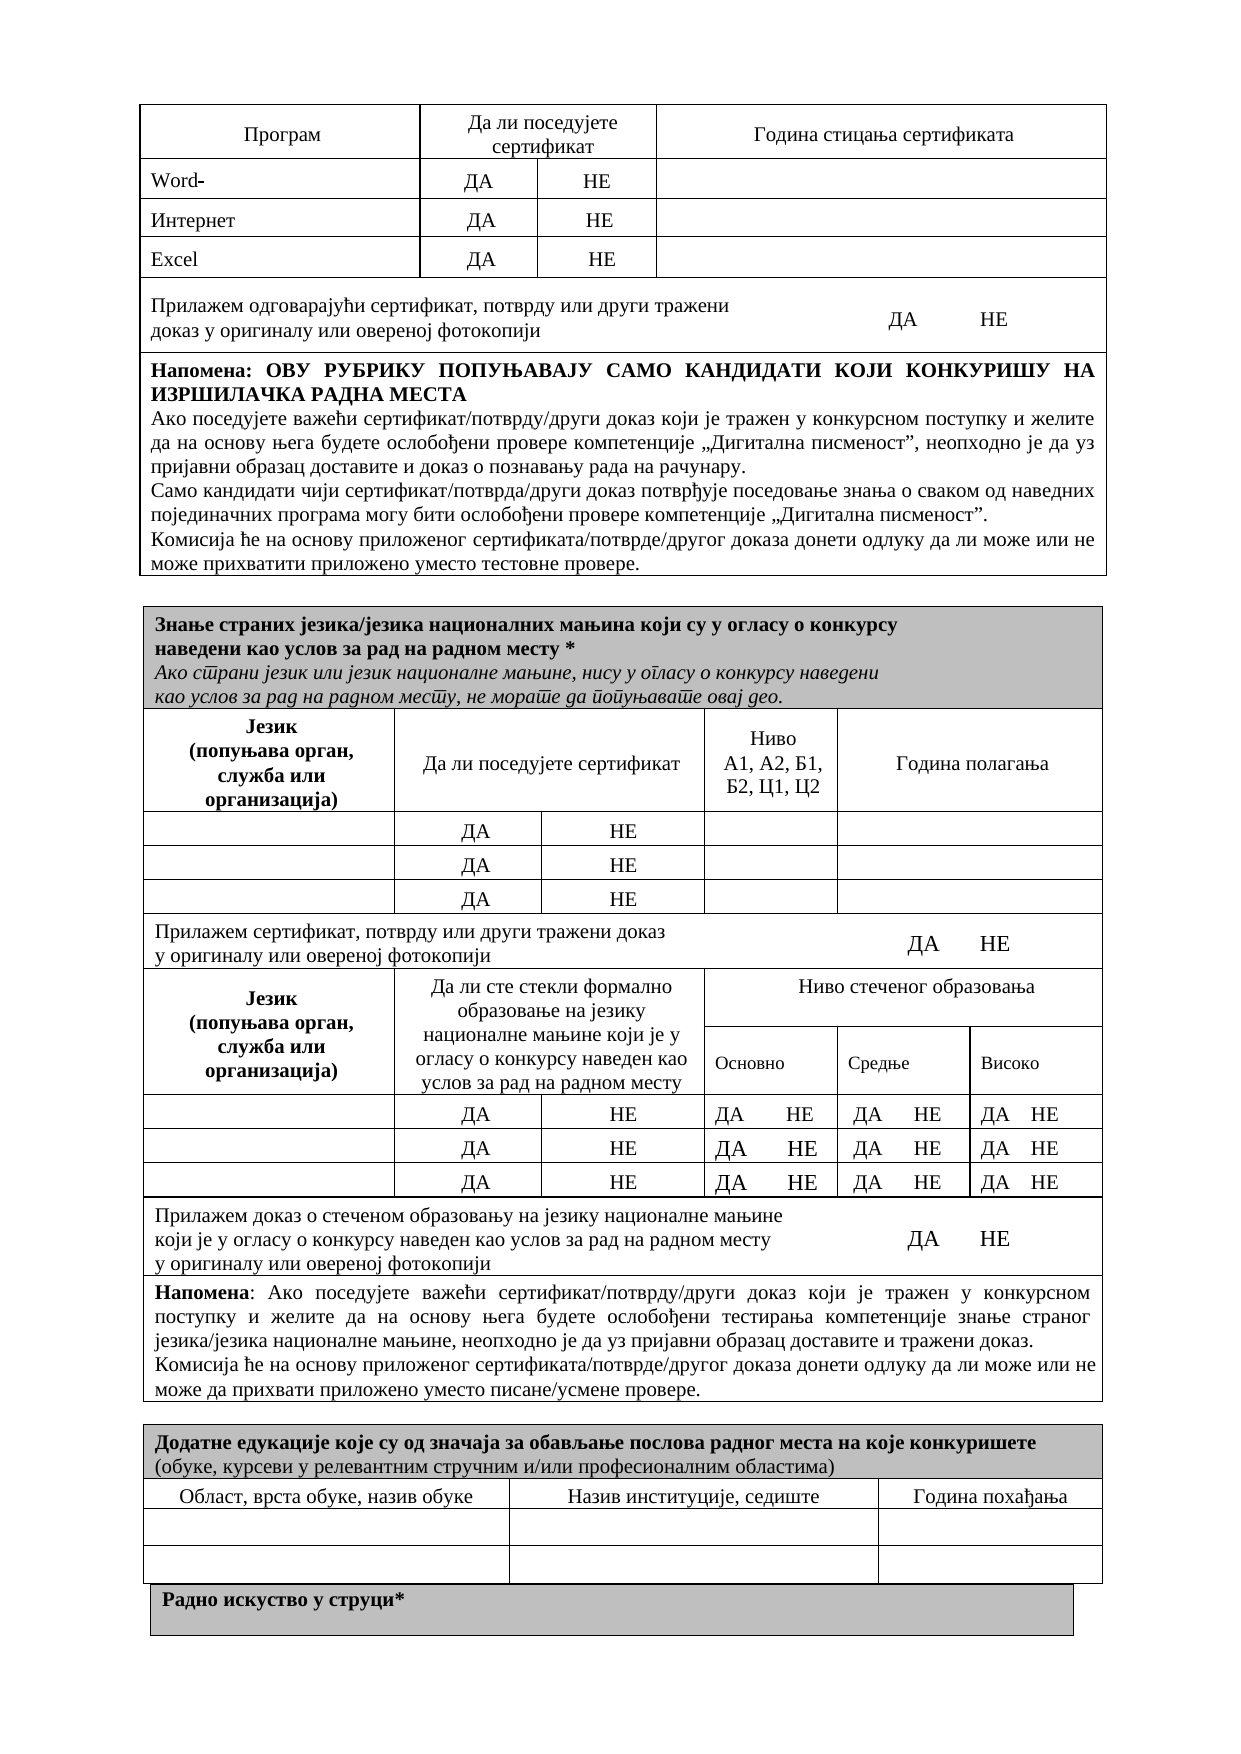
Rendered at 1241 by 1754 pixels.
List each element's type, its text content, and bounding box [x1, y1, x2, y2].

table_cell ДА [395, 1129, 541, 1162]
table_cell ДА [395, 846, 541, 879]
table_cell ДА [395, 880, 541, 913]
table_cell ДА НЕ [705, 1129, 837, 1162]
table_cell Програм [141, 105, 419, 158]
table_cell НЕ [538, 237, 656, 277]
table_cell Да ли поседујете сертификат [421, 105, 656, 158]
table_cell Основно [705, 1027, 837, 1094]
table_cell Прилажем доказ о стеченом образовању на језику националне мањине који је у огласу о конкурсу наведен као услов за рад на радном месту у оригиналу или овереној фотокопији [144, 1198, 810, 1275]
table_cell ДА [395, 1095, 541, 1128]
table_cell Прилажем одговарајући сертификат, потврду или други тражени доказ у оригиналу или овереној фотокопији [141, 278, 877, 352]
table_cell ДА НЕ [810, 1198, 1102, 1275]
table_cell [144, 1095, 394, 1128]
table_cell Ниво А1, А2, Б1, Б2, Ц1, Ц2 [705, 709, 837, 811]
table_cell [144, 1129, 394, 1162]
table_cell Назив институције, седиште [510, 1479, 878, 1508]
table_cell НЕ [542, 1163, 704, 1196]
table_cell Високо [971, 1027, 1102, 1094]
table_cell Ниво стеченог образовања [705, 969, 1102, 1026]
table_cell [510, 1546, 878, 1583]
table_cell ДА [421, 237, 537, 277]
table_cell НЕ [542, 1095, 704, 1128]
table_cell ДА НЕ [878, 278, 1106, 352]
table_cell [838, 846, 1102, 879]
table_cell Интернет [141, 199, 419, 236]
table_cell НЕ [538, 199, 656, 236]
table_cell НЕ [538, 159, 656, 198]
table_cell Година полагања [838, 709, 1102, 811]
table_cell ДА НЕ [971, 1163, 1102, 1196]
table_cell ДА НЕ [705, 1095, 837, 1128]
table_cell ДА [421, 159, 537, 198]
table_cell Напомена: Ако поседујете важећи сертификат/потврду/други доказ који је тражен у конкурсном поступку и желите да на основу њега будете ослобођени тестирања компетенције знање страног језика/језика националне мањине, неопходно је да уз пријавни образац доставите и тражени доказ. Комисија ће на основу приложеног сертификата/потврде/другог доказа донети одлуку да ли може или не може да прихвати приложено уместо писане/усмене провере. [144, 1276, 1102, 1401]
table_cell [657, 199, 1106, 236]
table_cell [144, 812, 394, 845]
table_cell НЕ [542, 812, 704, 845]
table_header [908, 607, 1102, 708]
table_cell Средње [838, 1027, 969, 1094]
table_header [151, 1585, 1073, 1635]
table_cell Да ли поседујете сертификат [395, 709, 704, 811]
table_cell [144, 1163, 394, 1196]
table_cell ДА НЕ [838, 1163, 969, 1196]
table_cell [144, 1546, 509, 1583]
table_cell Година стицања сертификата [657, 105, 1106, 158]
table_cell [144, 846, 394, 879]
table_cell [657, 237, 1106, 277]
table_cell ДА НЕ [705, 1163, 837, 1196]
table_cell [879, 1509, 1102, 1545]
table_cell Word [141, 159, 419, 198]
table_cell ДА [395, 812, 541, 845]
table_cell ДА НЕ [810, 914, 1102, 967]
table_cell ДА НЕ [838, 1095, 969, 1128]
table_cell [879, 1546, 1102, 1583]
table_cell НЕ [542, 880, 704, 913]
table_cell Excel [141, 237, 419, 277]
table_cell Да ли сте стекли формално образовање на језику националне мањине који је у огласу о конкурсу наведен као услов за рад на радном месту [395, 969, 704, 1094]
table_cell ДА НЕ [971, 1129, 1102, 1162]
table_cell [144, 880, 394, 913]
table_cell Језик (попуњава орган, служба или организација) [144, 709, 394, 811]
table_cell Област, врста обуке, назив обуке [144, 1479, 509, 1508]
table_header Додатне едукације које су од значаја за обављање послова радног места на које конкуришете (обуке, курсеви у релевантним стручним и/или професионалним областима) [144, 1425, 1102, 1478]
table_cell [144, 1509, 509, 1545]
table_header Знање страних језика/језика националних мањина који су у огласу о конкурсу наведени као услов за рад на радном месту * Ако страни језик или језик националне мањине, нису у огласу о конкурсу наведени као услов за рад на радном месту, не морате да попуњавате овај део. [144, 607, 908, 708]
table_cell [510, 1509, 878, 1545]
table_cell Прилажем сертификат, потврду или други тражени доказ у оригиналу или овереној фотокопији [144, 914, 810, 967]
table_cell Напомена: ОВУ РУБРИКУ ПОПУЊАВАЈУ САМО КАНДИДАТИ КОЈИ КОНКУРИШУ НА ИЗРШИЛАЧКА РАДНА МЕСТА Ако поседујете важећи сертификат/потврду/други доказ који је тражен у конкурсном поступку и желите да на основу њега будете ослобођени провере компетенције „Дигитална писменост”, неопходно је да уз пријавни образац доставите и доказ о познавању рада на рачунару. Само кандидати чији сертификат/потврда/други доказ потврђује поседовање знања о сваком од наведних појединачних програма могу бити ослобођени провере компетенције „Дигитална писменост”. Комисија ће на основу приложеног сертификатa/потврдe/другог доказа донети одлуку да ли може или не може прихватити приложено уместо тестовне провере. [141, 353, 1106, 574]
table_cell ДА [395, 1163, 541, 1196]
table_cell ДА НЕ [838, 1129, 969, 1162]
table_cell [705, 846, 837, 879]
table_cell ДА НЕ [971, 1095, 1102, 1128]
table_cell НЕ [542, 846, 704, 879]
table_cell [838, 880, 1102, 913]
table_cell [705, 812, 837, 845]
table_cell Језик (попуњава орган, служба или организација) [144, 969, 394, 1094]
table_cell [657, 159, 1106, 198]
table_cell [838, 812, 1102, 845]
table_cell Година похађања [879, 1479, 1102, 1508]
table_cell ДА [421, 199, 537, 236]
table_cell [705, 880, 837, 913]
table_cell НЕ [542, 1129, 704, 1162]
